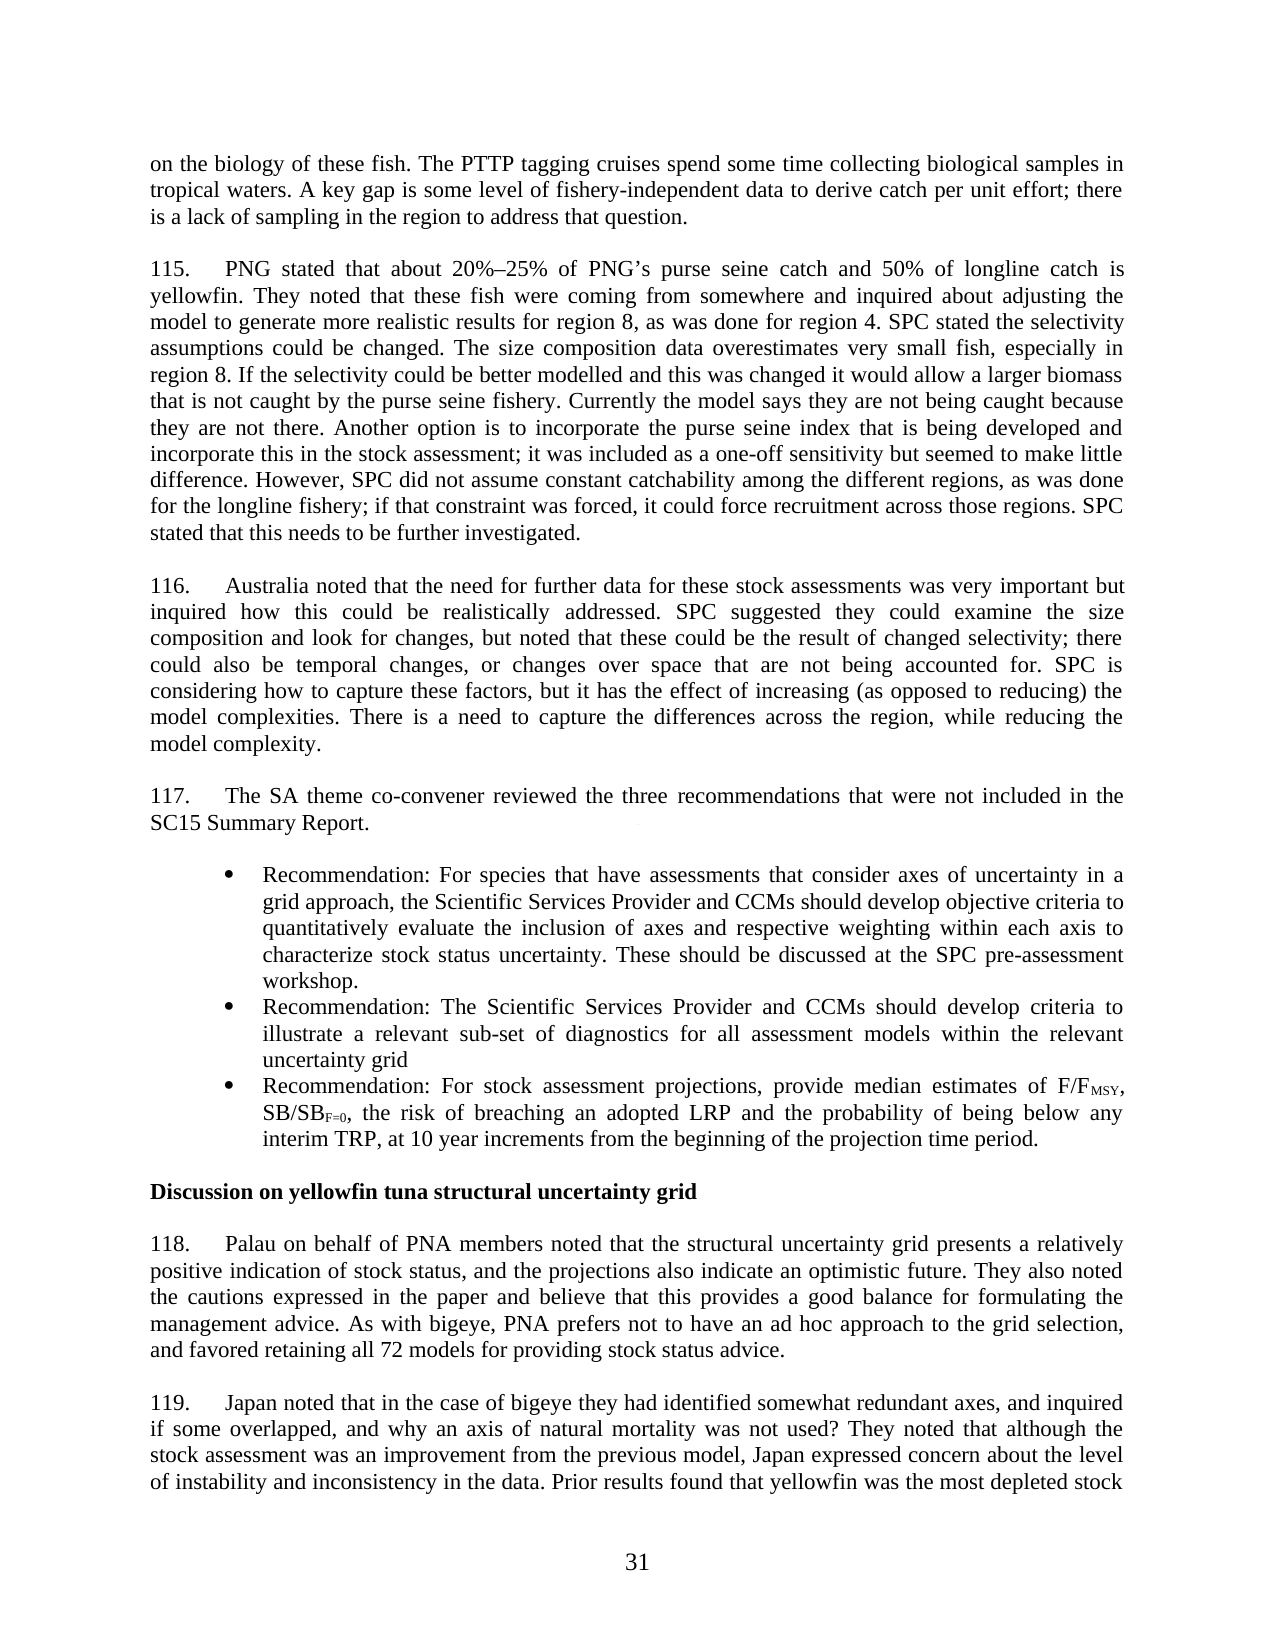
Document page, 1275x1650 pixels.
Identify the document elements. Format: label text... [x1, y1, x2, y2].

list Recommendation: For species that have assessments that consider axes of uncertainty in a grid approach, the Scientific Services Provider and CCMs should develop objective criteria to quantitatively evaluate the inclusion of axes and respective weighting within each axis to characterize stock status uncertainty. These should be discussed at the SPC pre-assessment workshop. [225, 862, 1125, 993]
list Recommendation: For stock assessment projections, provide median estimates of F/FMSY, SB/SBF=0, the risk of breaching an adopted LRP and the probability of being below any interim TRP, at 10 year increments from the beginning of the projection time period. [225, 1072, 1125, 1151]
text The SA theme co-convener reviewed the three recommendations that were not included in the SC15 Summary Report. [150, 782, 1125, 835]
text PNG stated that about 20%–25% of PNG’s purse seine catch and 50% of longline catch is yellowfin. They noted that these fish were coming from somewhere and inquired about adjusting the model to generate more realistic results for region 8, as was done for region 4. SPC stated the selectivity assumptions could be changed. The size composition data overestimates very small fish, especially in region 8. If the selectivity could be better modelled and this was changed it would allow a larger biomass that is not caught by the purse seine fishery. Currently the model says they are not being caught because they are not there. Another option is to incorporate the purse seine index that is being developed and incorporate this in the stock assessment; it was included as a one-off sensitivity but seemed to make little difference. However, SPC did not assume constant catchability among the different regions, as was done for the longline fishery; if that constraint was forced, it could force recruitment across those regions. SPC stated that this needs to be further investigated. [150, 255, 1125, 545]
text Australia noted that the need for further data for these stock assessments was very important but inquired how this could be realistically addressed. SPC suggested they could examine the size composition and look for changes, but noted that these could be the result of changed selectivity; there could also be temporal changes, or changes over space that are not being accounted for. SPC is considering how to capture these factors, but it has the effect of increasing (as opposed to reducing) the model complexities. There is a need to capture the differences across the region, while reducing the model complexity. [150, 572, 1125, 756]
list Recommendation: The Scientific Services Provider and CCMs should develop criteria to illustrate a relevant sub-set of diagnostics for all assessment models within the relevant uncertainty grid [225, 993, 1125, 1072]
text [150, 1389, 1125, 1494]
list Discussion on yellowfin tuna structural uncertainty grid [150, 1178, 1125, 1204]
text Palau on behalf of PNA members noted that the structural uncertainty grid presents a relatively positive indication of stock status, and the projections also indicate an optimistic future. They also noted the cautions expressed in the paper and believe that this provides a good balance for formulating the management advice. As with bigeye, PNA prefers not to have an ad hoc approach to the grid selection, and favored retaining all 72 models for providing stock status advice. [150, 1231, 1125, 1362]
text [150, 150, 1125, 229]
